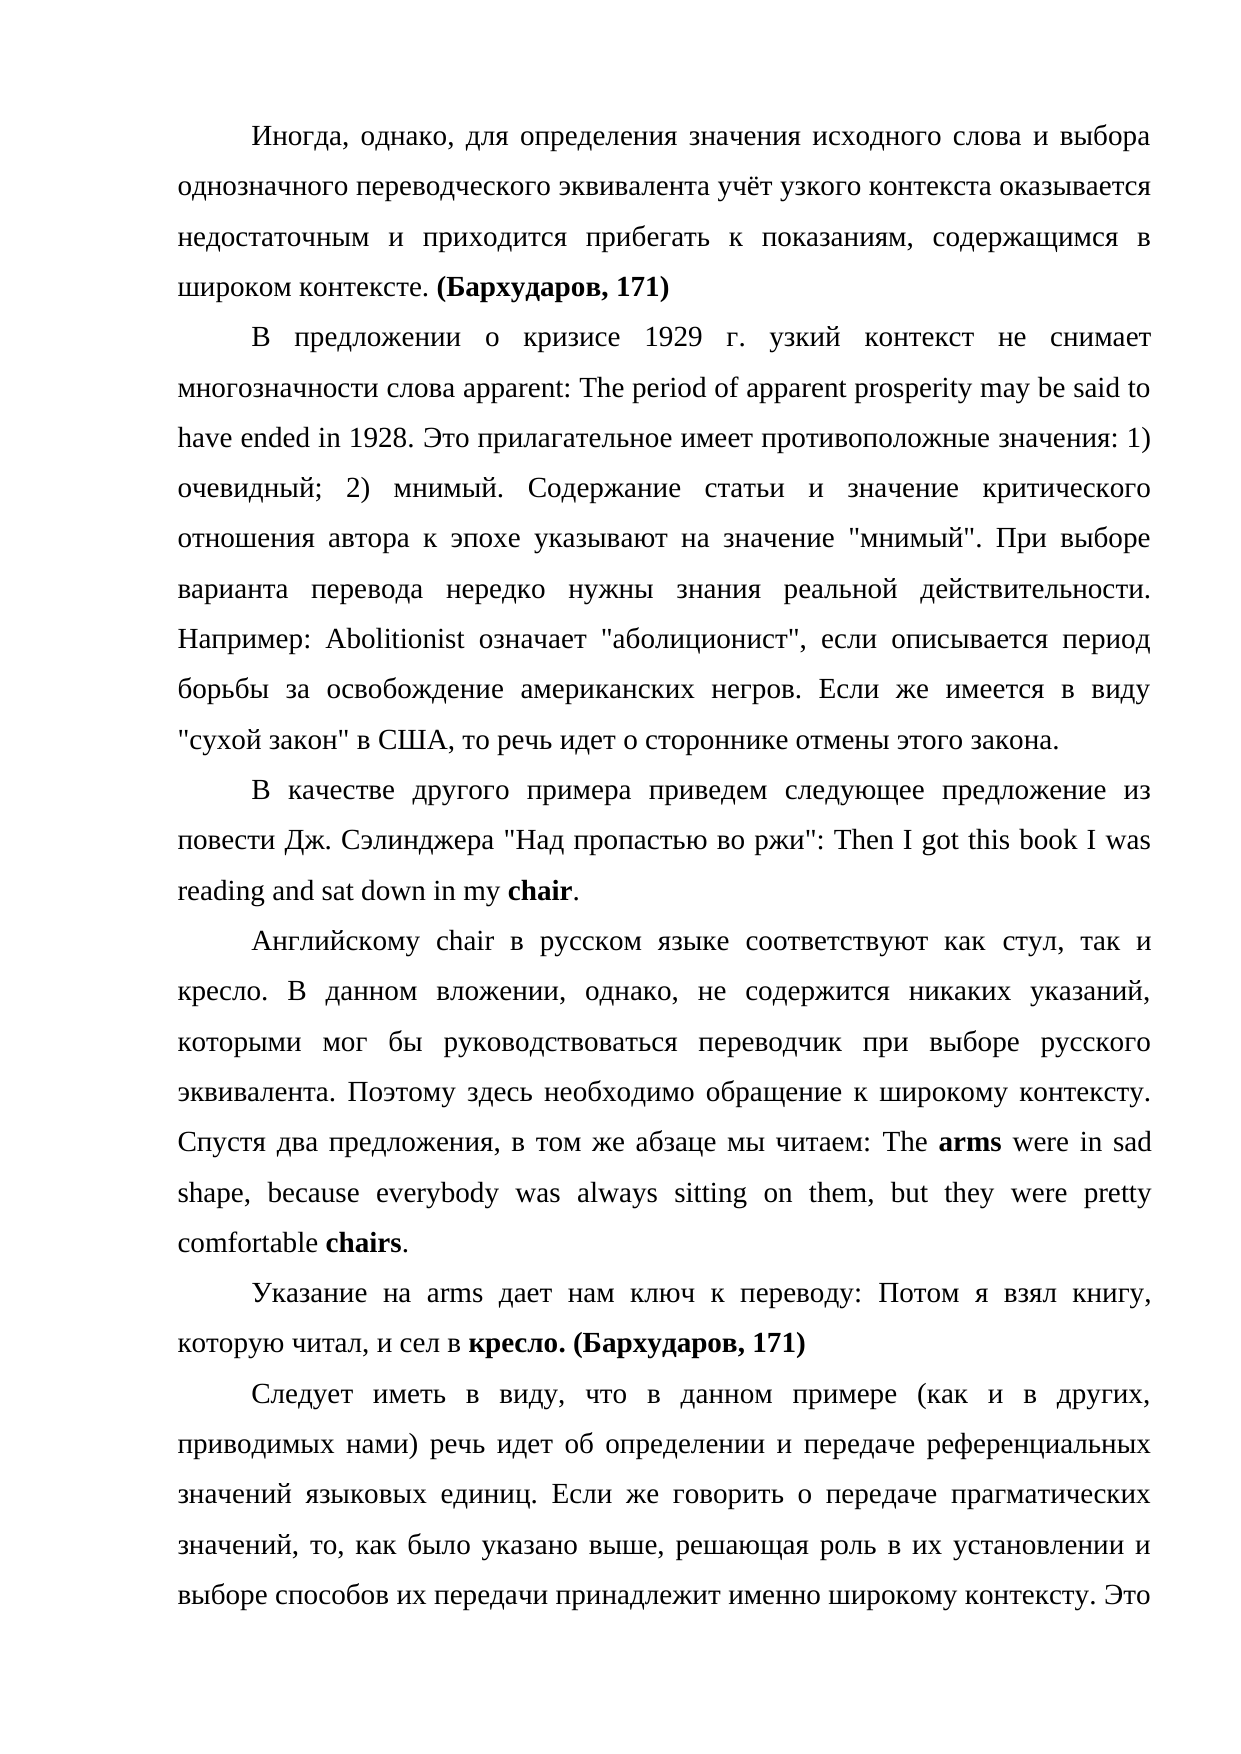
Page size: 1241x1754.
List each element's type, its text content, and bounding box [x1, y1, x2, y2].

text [177, 1376, 1152, 1611]
text В предложении о кризисе 1929 г. узкий контекст не снимает многозначности слова apparent: The period of apparent prosperity may be said to have ended in 1928. Это прилагательное имеет противоположные значения: 1) очевидный; 2) мнимый. Содержание статьи и значение критического отношения автора к эпохе указывают на значение "мнимый". При выборе варианта перевода нередко нужны знания реальной действительности. Например: Abolitionist означает "аболиционист", если описывается период борьбы за освобождение американских негров. Если же имеется в виду "сухой закон" в США, то речь идет о стороннике отмены этого закона. [177, 319, 1152, 755]
text Английскому chair в русском языке соответствуют как стул, так и кресло. В данном вложении, однако, не содержится никаких указаний, которыми мог бы руководствоваться переводчик при выборе русского эквивалента. Поэтому здесь необходимо обращение к широкому контексту. Спустя два предложения, в том же абзаце мы читаем: The arms were in sad shape, because everybody was always sitting on them, but they were pretty comfortable chairs. [177, 923, 1152, 1258]
text Указание на arms дает нам ключ к переводу: Потом я взял книгу, которую читал, и сел в кресло. (Бархударов, 171) [177, 1275, 1152, 1359]
text В качестве другого примера приведем следующее предложение из повести Дж. Сэлинджера "Над пропастью во ржи": Then I got this book I was reading and sat down in my chair. [177, 772, 1152, 906]
text Иногда, однако, для определения значения исходного слова и выбора однозначного переводческого эквивалента учёт узкого контекста оказывается недостаточным и приходится прибегать к показаниям, содержащимся в широком контексте. (Бархударов, 171) [177, 118, 1152, 303]
